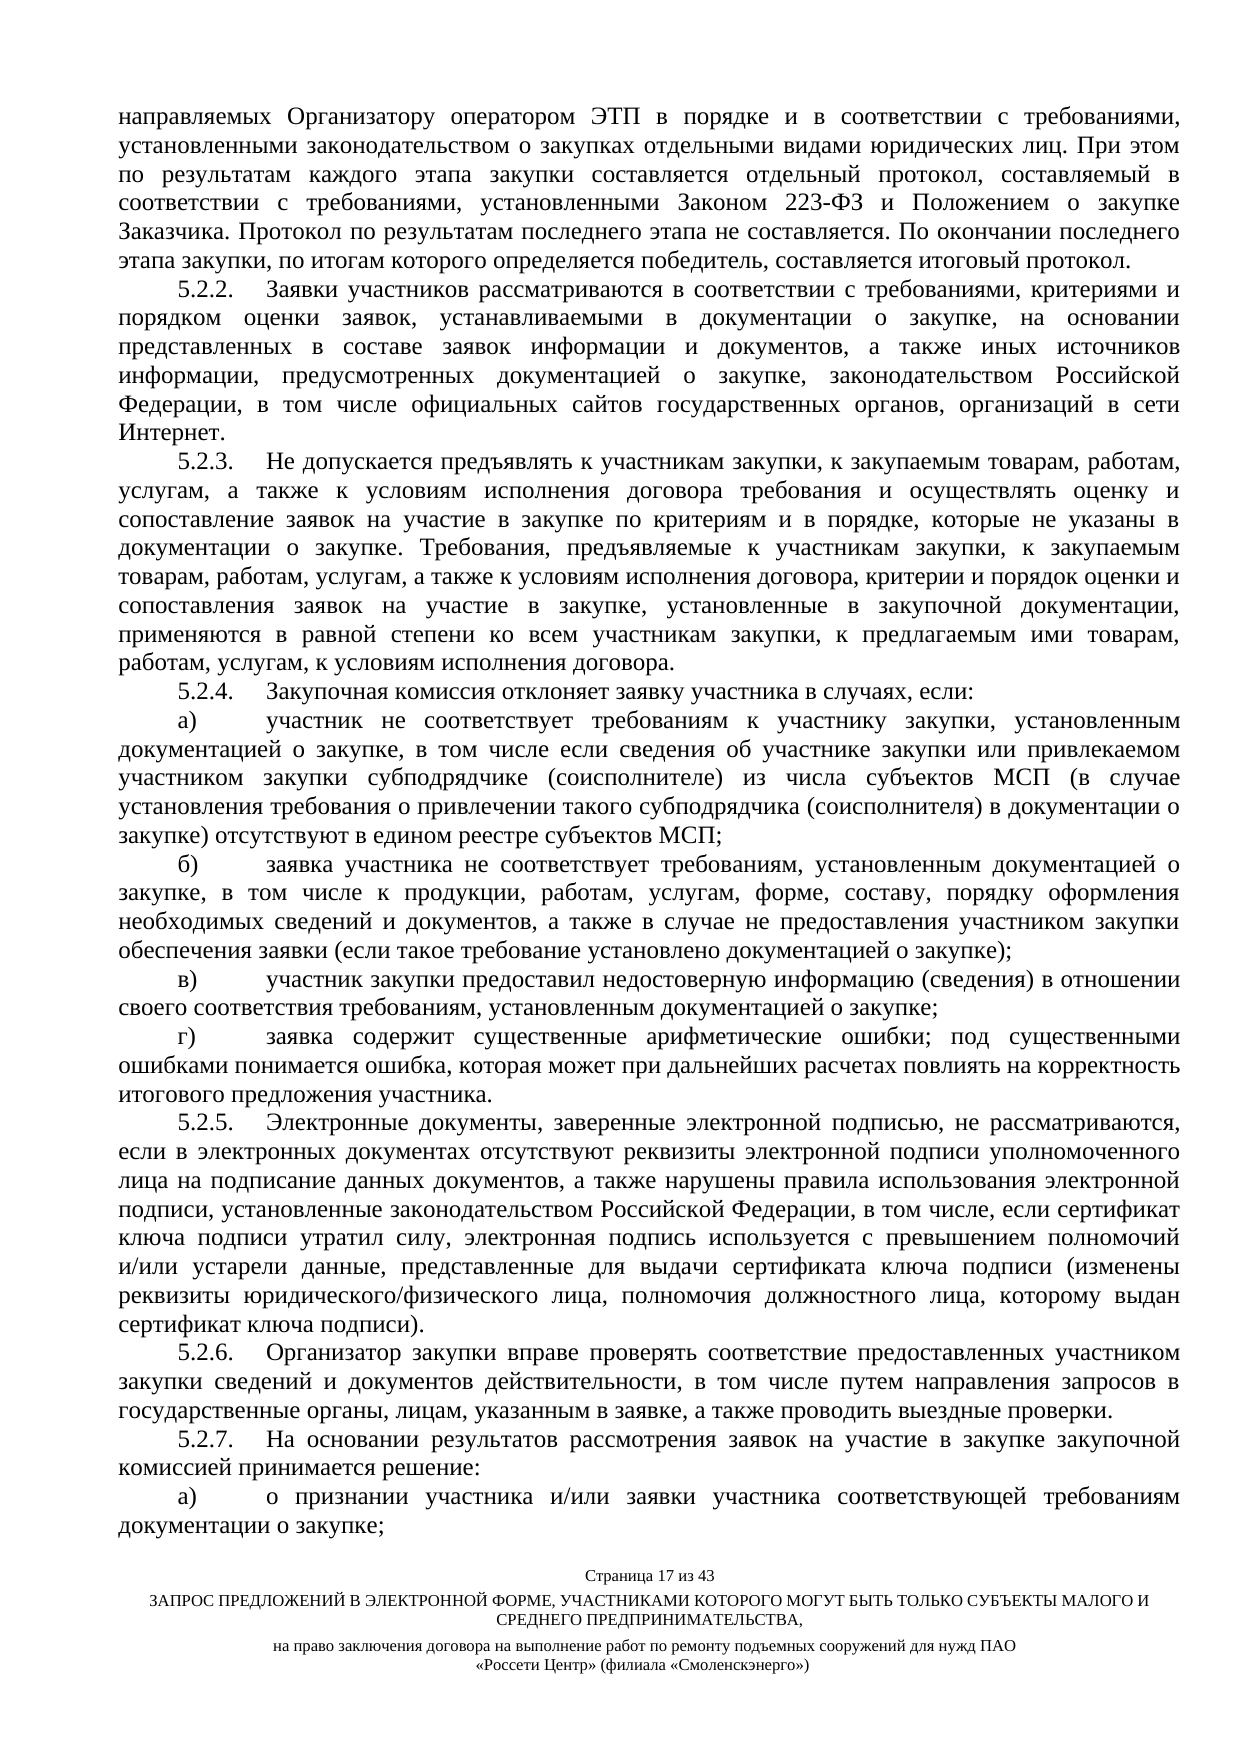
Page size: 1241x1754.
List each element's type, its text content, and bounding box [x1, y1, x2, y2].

list заявка содержит существенные арифметические ошибки; под существенными ошибками понимается ошибка, которая может при дальнейших расчетах повлиять на корректность итогового предложения участника. [118, 1021, 1181, 1107]
subtitle Электронные документы, заверенные электронной подписью, не рассматриваются, если в электронных документах отсутствуют реквизиты электронной подписи уполномоченного лица на подписание данных документов, а также нарушены правила использования электронной подписи, установленные законодательством Российской Федерации, в том числе, если сертификат ключа подписи утратил силу, электронная подпись используется с превышением полномочий и/или устарели данные, представленные для выдачи сертификата ключа подписи (изменены реквизиты юридического/физического лица, полномочия должностного лица, которому выдан сертификат ключа подписи). [118, 1107, 1181, 1337]
subtitle Не допускается предъявлять к участникам закупки, к закупаемым товарам, работам, услугам, а также к условиям исполнения договора требования и осуществлять оценку и сопоставление заявок на участие в закупке по критериям и в порядке, которые не указаны в документации о закупке. Требования, предъявляемые к участникам закупки, к закупаемым товарам, работам, услугам, а также к условиям исполнения договора, критерии и порядок оценки и сопоставления заявок на участие в закупке, установленные в закупочной документации, применяются в равной степени ко всем участникам закупки, к предлагаемым ими товарам, работам, услугам, к условиям исполнения договора. [118, 446, 1181, 676]
list участник не соответствует требованиям к участнику закупки, установленным документацией о закупке, в том числе если сведения об участнике закупки или привлекаемом участником закупки субподрядчике (соисполнителе) из числа субъектов МСП (в случае установления требования о привлечении такого субподрядчика (соисполнителя) в документации о закупке) отсутствуют в едином реестре субъектов МСП; [118, 705, 1181, 849]
list участник закупки предоставил недостоверную информацию (сведения) в отношении своего соответствия требованиям, установленным документацией о закупке; [118, 964, 1181, 1021]
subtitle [118, 101, 1181, 274]
subtitle Закупочная комиссия отклоняет заявку участника в случаях, если: [118, 676, 1181, 705]
subtitle Организатор закупки вправе проверять соответствие предоставленных участником закупки сведений и документов действительности, в том числе путем направления запросов в государственные органы, лицам, указанным в заявке, а также проводить выездные проверки. [118, 1337, 1181, 1424]
subtitle о признании участника и/или заявки участника соответствующей требованиям документации о закупке; [118, 1481, 1181, 1539]
list заявка участника не соответствует требованиям, установленным документацией о закупке, в том числе к продукции, работам, услугам, форме, составу, порядку оформления необходимых сведений и документов, а также в случае не предоставления участником закупки обеспечения заявки (если такое требование установлено документацией о закупке); [118, 849, 1181, 964]
subtitle Заявки участников рассматриваются в соответствии с требованиями, критериями и порядком оценки заявок, устанавливаемыми в документации о закупке, на основании представленных в составе заявок информации и документов, а также иных источников информации, предусмотренных документацией о закупке, законодательством Российской Федерации, в том числе официальных сайтов государственных органов, организаций в сети Интернет. [118, 274, 1181, 446]
subtitle На основании результатов рассмотрения заявок на участие в закупке закупочной комиссией принимается решение: [118, 1424, 1181, 1481]
